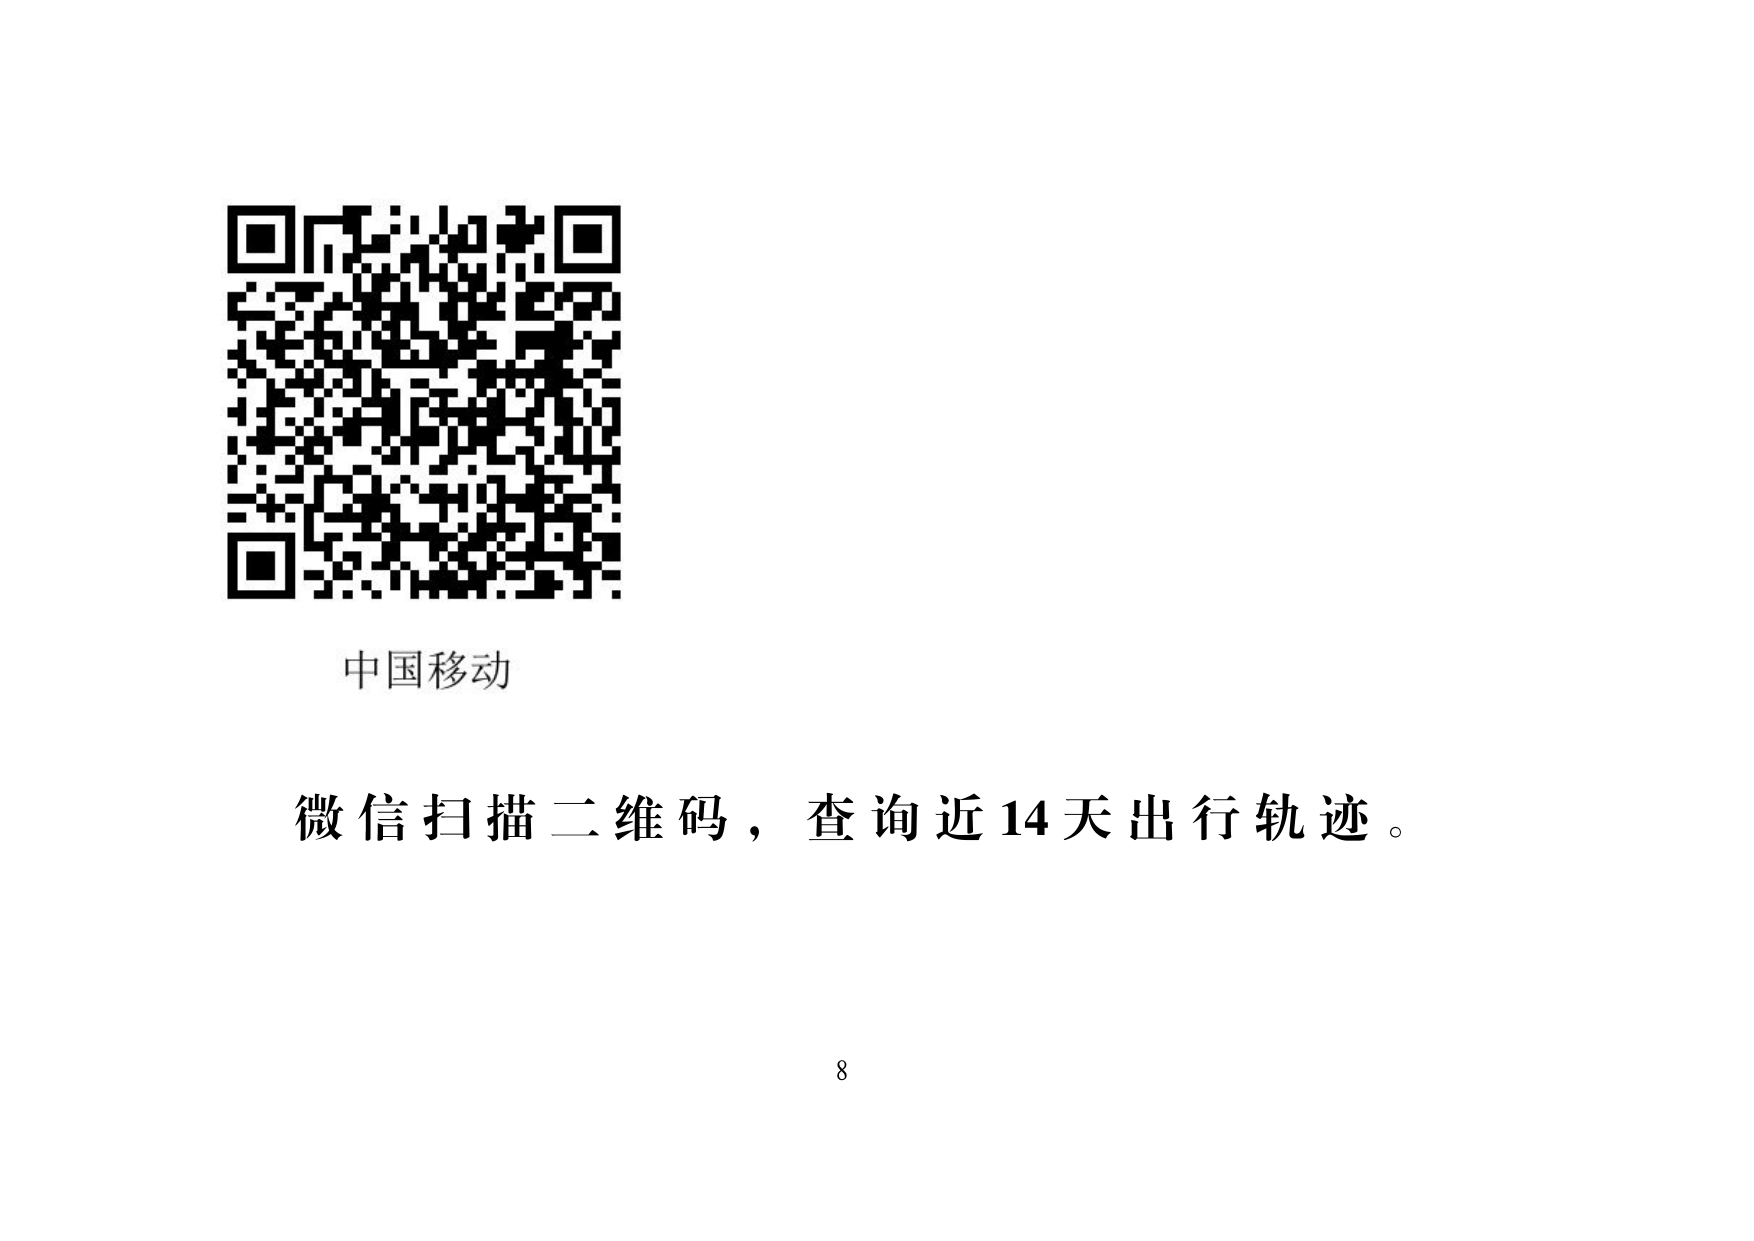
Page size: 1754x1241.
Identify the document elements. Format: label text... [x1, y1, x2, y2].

text 微信扫描二维码，查询近14天出行轨迹。 [209, 790, 1533, 851]
picture [209, 187, 641, 749]
